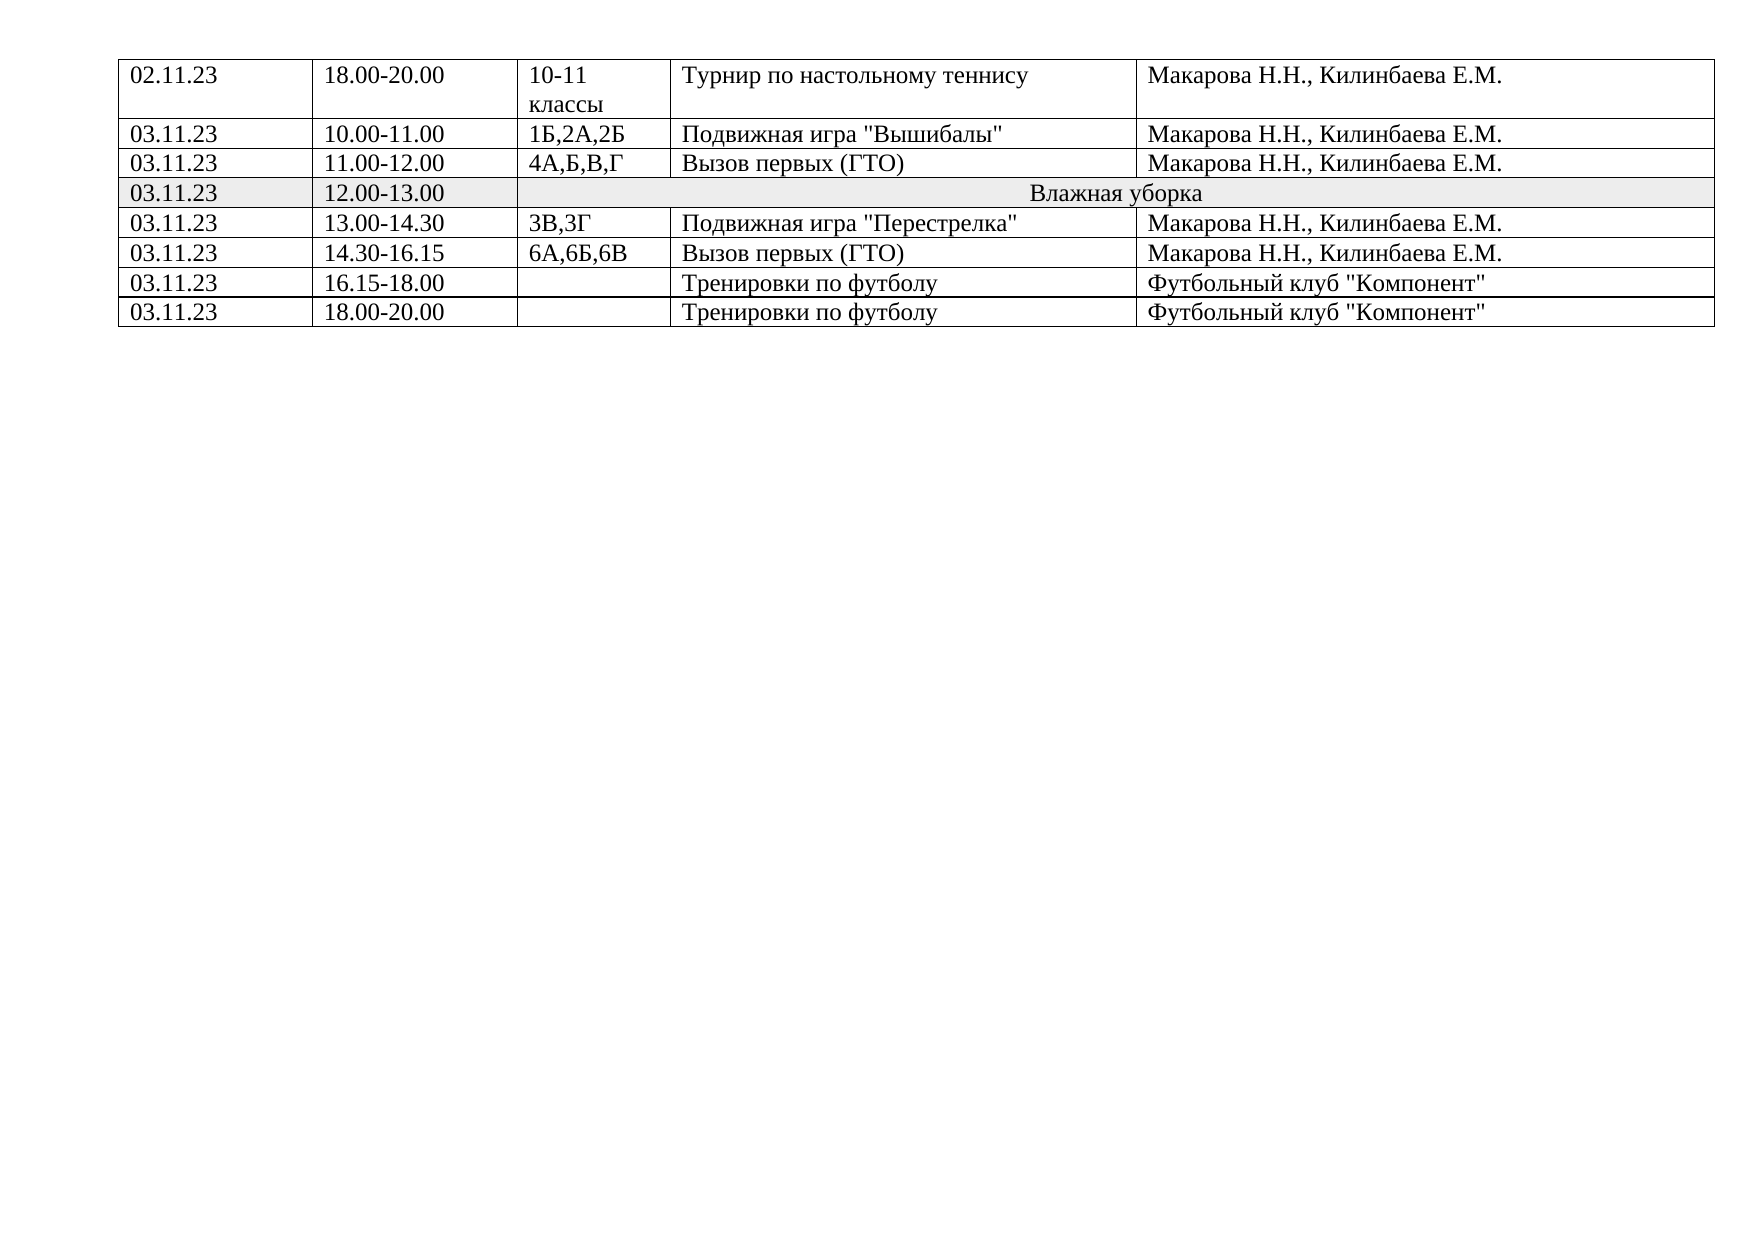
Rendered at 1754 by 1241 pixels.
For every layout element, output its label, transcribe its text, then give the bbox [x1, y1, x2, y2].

table_cell Тренировки по футболу [671, 268, 1136, 296]
table_cell [518, 268, 670, 296]
table_cell Макарова Н.Н., Килинбаева Е.М. [1137, 208, 1714, 237]
table_cell 4А,Б,В,Г [518, 149, 670, 177]
table_cell 13.00-14.30 [313, 208, 517, 237]
table_cell [518, 298, 670, 326]
table_cell 1Б,2А,2Б [518, 119, 670, 147]
table_cell Макарова Н.Н., Килинбаева Е.М. [1137, 238, 1714, 267]
table_cell Макарова Н.Н., Килинбаева Е.М. [1137, 149, 1714, 177]
table_cell 12.00-13.00 [313, 178, 517, 207]
table_cell 03.11.23 [119, 298, 312, 326]
table_cell 10-11 классы [518, 60, 670, 118]
table_cell 03.11.23 [119, 178, 312, 207]
table_cell Футбольный клуб "Компонент" [1137, 268, 1714, 296]
table_cell 03.11.23 [119, 268, 312, 296]
table_cell 18.00-20.00 [313, 60, 517, 118]
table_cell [1137, 60, 1714, 118]
table_cell Макарова Н.Н., Килинбаева Е.М. [1137, 119, 1714, 147]
table_cell 3В,3Г [518, 208, 670, 237]
table_cell 11.00-12.00 [313, 149, 517, 177]
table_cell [671, 60, 1136, 118]
table_cell 02.11.23 [119, 60, 312, 118]
table_cell Влажная уборка [518, 178, 1714, 207]
table_cell 03.11.23 [119, 149, 312, 177]
table_cell 6А,6Б,6В [518, 238, 670, 267]
table_cell 03.11.23 [119, 119, 312, 147]
table_cell 10.00-11.00 [313, 119, 517, 147]
table_cell 18.00-20.00 [313, 298, 517, 326]
table_cell Подвижная игра "Вышибалы" [671, 119, 1136, 147]
table_cell 16.15-18.00 [313, 268, 517, 296]
table_cell 14.30-16.15 [313, 238, 517, 267]
table_cell Вызов первых (ГТО) [671, 238, 1136, 267]
table_cell Подвижная игра "Перестрелка" [671, 208, 1136, 237]
table_cell Вызов первых (ГТО) [671, 149, 1136, 177]
table_cell 03.11.23 [119, 208, 312, 237]
table_cell Тренировки по футболу [671, 298, 1136, 326]
table_cell 03.11.23 [119, 238, 312, 267]
table_cell Футбольный клуб "Компонент" [1137, 298, 1714, 326]
